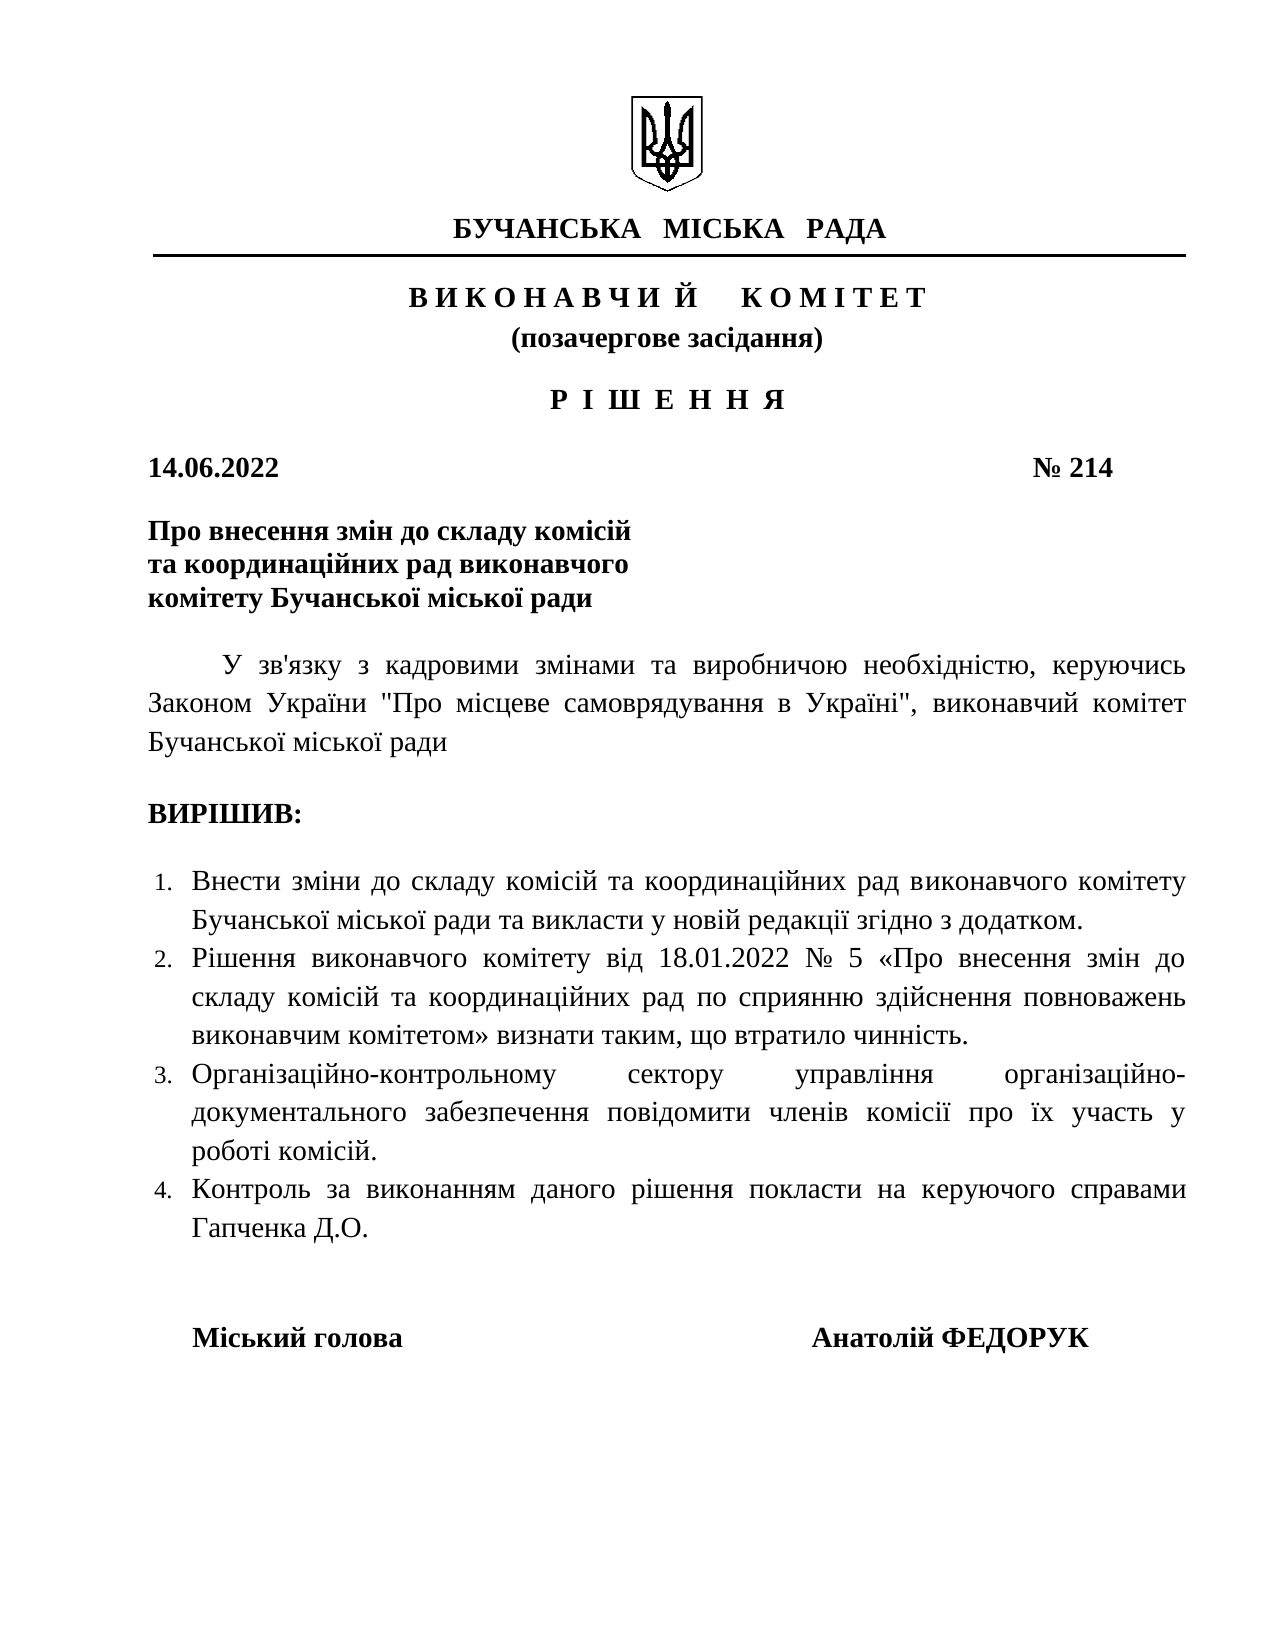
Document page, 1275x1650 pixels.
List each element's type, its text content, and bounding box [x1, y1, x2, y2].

text Міський голова Анатолій ФЕДОРУК [192, 1321, 1186, 1354]
text та координаційних рад виконавчого [148, 546, 1186, 580]
subtitle В И К О Н А В Ч И Й К О М І Т Е Т [148, 280, 1186, 313]
list Контроль за виконанням даного рішення покласти на керуючого справами Гапченка Д.О. [154, 1172, 1186, 1244]
subtitle Р І Ш Е Н Н Я [148, 382, 1186, 416]
text Про внесення змін до складу комісій [148, 513, 1186, 546]
text БУЧАНСЬКА МІСЬКА РАДА [153, 211, 1186, 244]
list Організаційно-контрольному сектору управління організаційно-документального забезпечення повідомити членів комісії про їх участь у роботі комісій. [154, 1056, 1186, 1167]
text (позачергове засідання) [148, 320, 1186, 353]
text У зв'язку з кадровими змінами та виробничою необхідністю, керуючись Законом України "Про місцеве самоврядування в Україні", виконавчий комітет Бучанської міської ради [148, 647, 1186, 758]
text комітету Бучанської міської ради [148, 580, 1186, 613]
text ВИРІШИВ: [148, 796, 1186, 830]
list Внести зміни до складу комісій та координаційних рад виконавчого комітету Бучанської міської ради та викласти у новій редакції згідно з додатком. [154, 863, 1186, 935]
text 14.06.2022 № 214 [148, 451, 1186, 484]
list Рішення виконавчого комітету від 18.01.2022 № 5 «Про внесення змін до складу комісій та координаційних рад по сприянню здійснення повноважень виконавчим комітетом» визнати таким, що втратило чинність. [154, 940, 1186, 1051]
